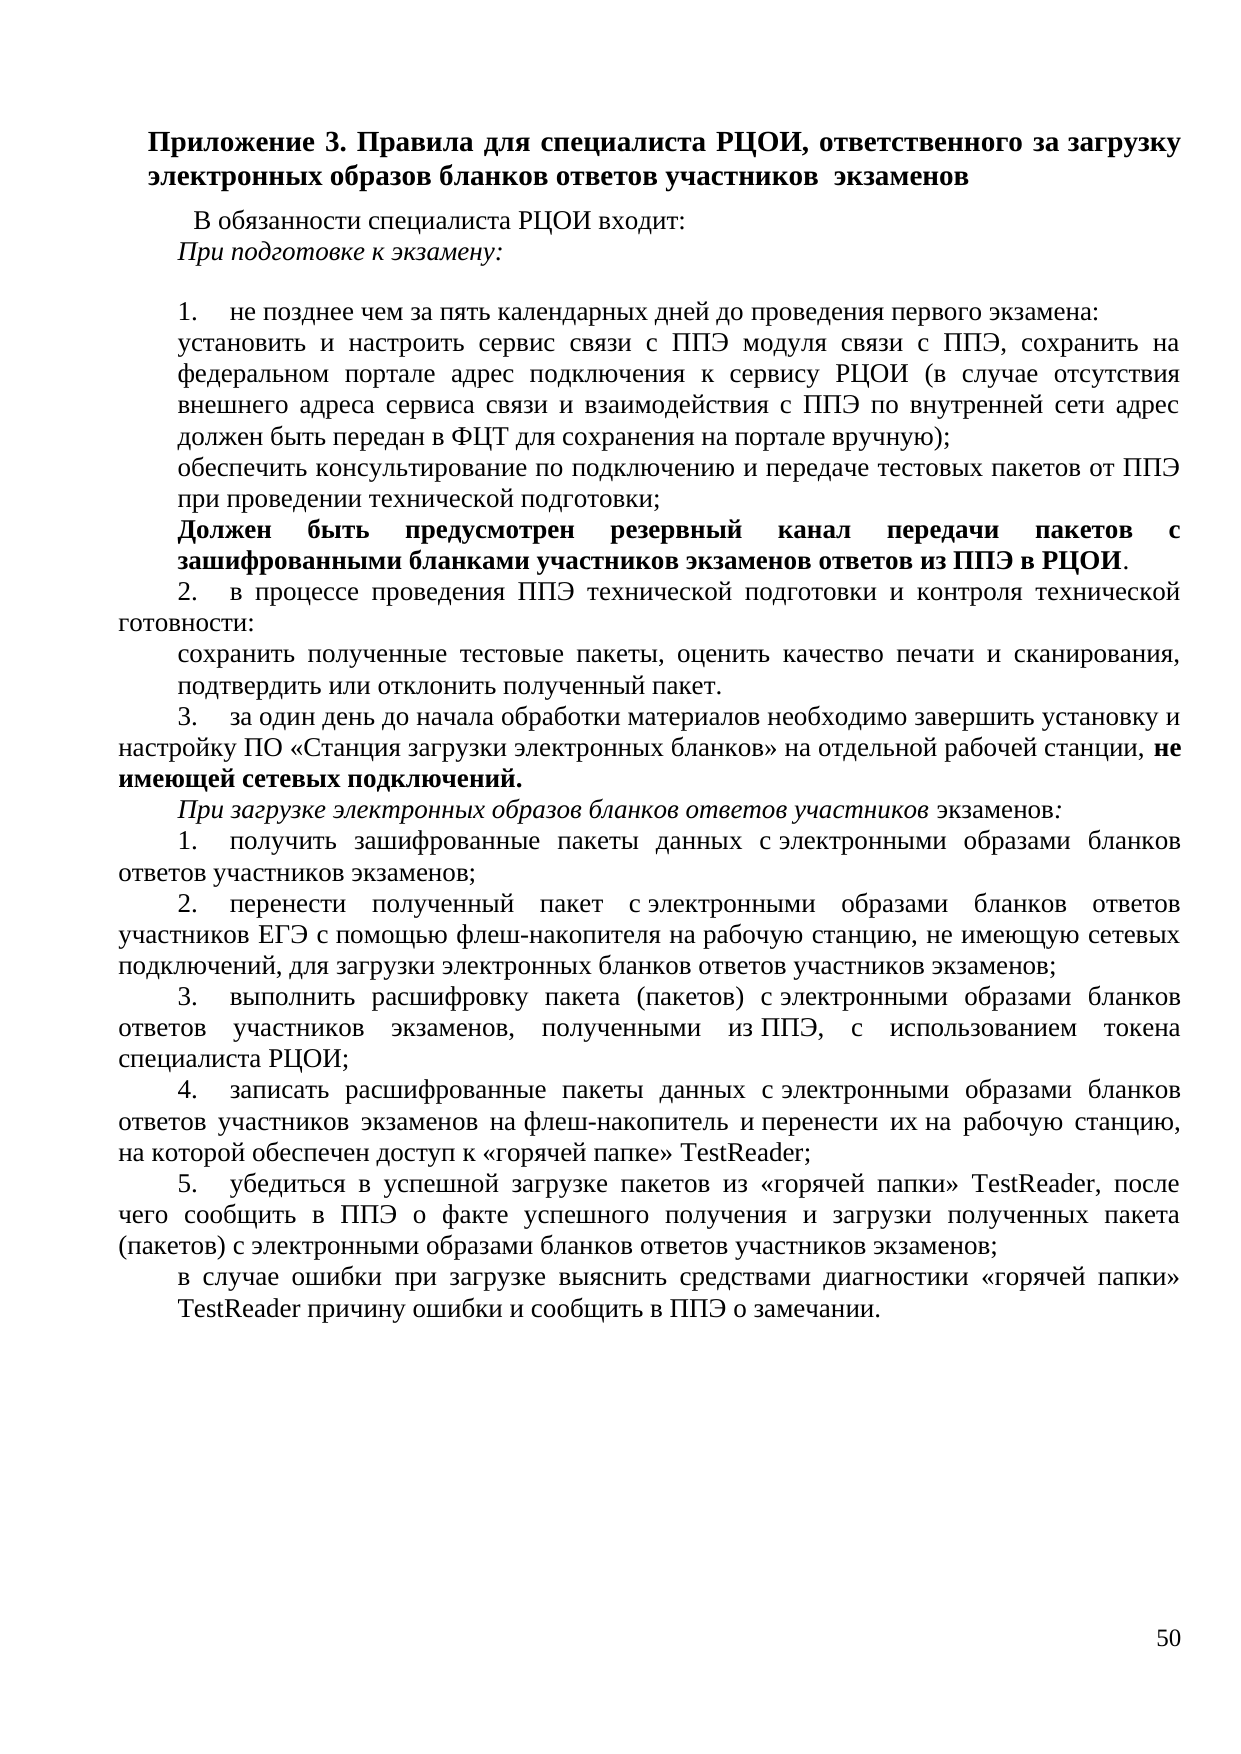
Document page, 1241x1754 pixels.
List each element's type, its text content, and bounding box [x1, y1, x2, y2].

list получить зашифрованные пакеты данных с электронными образами бланков ответов участников экзаменов; [118, 824, 1181, 887]
subtitle Приложение 3. Правила для специалиста РЦОИ, ответственного за загрузку электронных образов бланков ответов участников экзаменов [148, 124, 1181, 191]
text Должен быть предусмотрен резервный канал передачи пакетов с зашифрованными бланками участников экзаменов ответов из ППЭ в РЦОИ. [177, 513, 1181, 575]
list за один день до начала обработки материалов необходимо завершить установку и настройку ПО «Станция загрузки электронных бланков» на отдельной рабочей станции, не имеющей сетевых подключений. [118, 700, 1181, 793]
list в процессе проведения ППЭ технической подготовки и контроля технической готовности: [118, 575, 1181, 638]
list записать расшифрованные пакеты данных с электронными образами бланков ответов участников экзаменов на флеш-накопитель и перенести их на рабочую станцию, на которой обеспечен доступ к «горячей папке» TestReader; [118, 1074, 1181, 1167]
text в случае ошибки при загрузке выяснить средствами диагностики «горячей папки» TestReader причину ошибки и сообщить в ППЭ о замечании. [177, 1261, 1181, 1323]
text При загрузке электронных образов бланков ответов участников экзаменов: [118, 793, 1181, 824]
list перенести полученный пакет с электронными образами бланков ответов участников ЕГЭ с помощью флеш-накопителя на рабочую станцию, не имеющую сетевых подключений, для загрузки электронных бланков ответов участников экзаменов; [118, 887, 1181, 980]
text При подготовке к экзамену: [112, 235, 1181, 266]
list не позднее чем за пять календарных дней до проведения первого экзамена: [118, 295, 1181, 326]
text В обязанности специалиста РЦОИ входит: [118, 204, 1181, 235]
text обеспечить консультирование по подключению и передаче тестовых пакетов от ППЭ при проведении технической подготовки; [177, 451, 1181, 513]
list убедиться в успешной загрузке пакетов из «горячей папки» TestReader, после чего сообщить в ППЭ о факте успешного получения и загрузки полученных пакета (пакетов) с электронными образами бланков ответов участников экзаменов; [118, 1167, 1181, 1261]
list выполнить расшифровку пакета (пакетов) с электронными образами бланков ответов участников экзаменов, полученными из ППЭ, с использованием токена специалиста РЦОИ; [118, 980, 1181, 1074]
text установить и настроить сервис связи с ППЭ модуля связи с ППЭ, сохранить на федеральном портале адрес подключения к сервису РЦОИ (в случае отсутствия внешнего адреса сервиса связи и взаимодействия с ППЭ по внутренней сети адрес должен быть передан в ФЦТ для сохранения на портале вручную); [177, 326, 1181, 451]
text сохранить полученные тестовые пакеты, оценить качество печати и сканирования, подтвердить или отклонить полученный пакет. [177, 638, 1181, 700]
